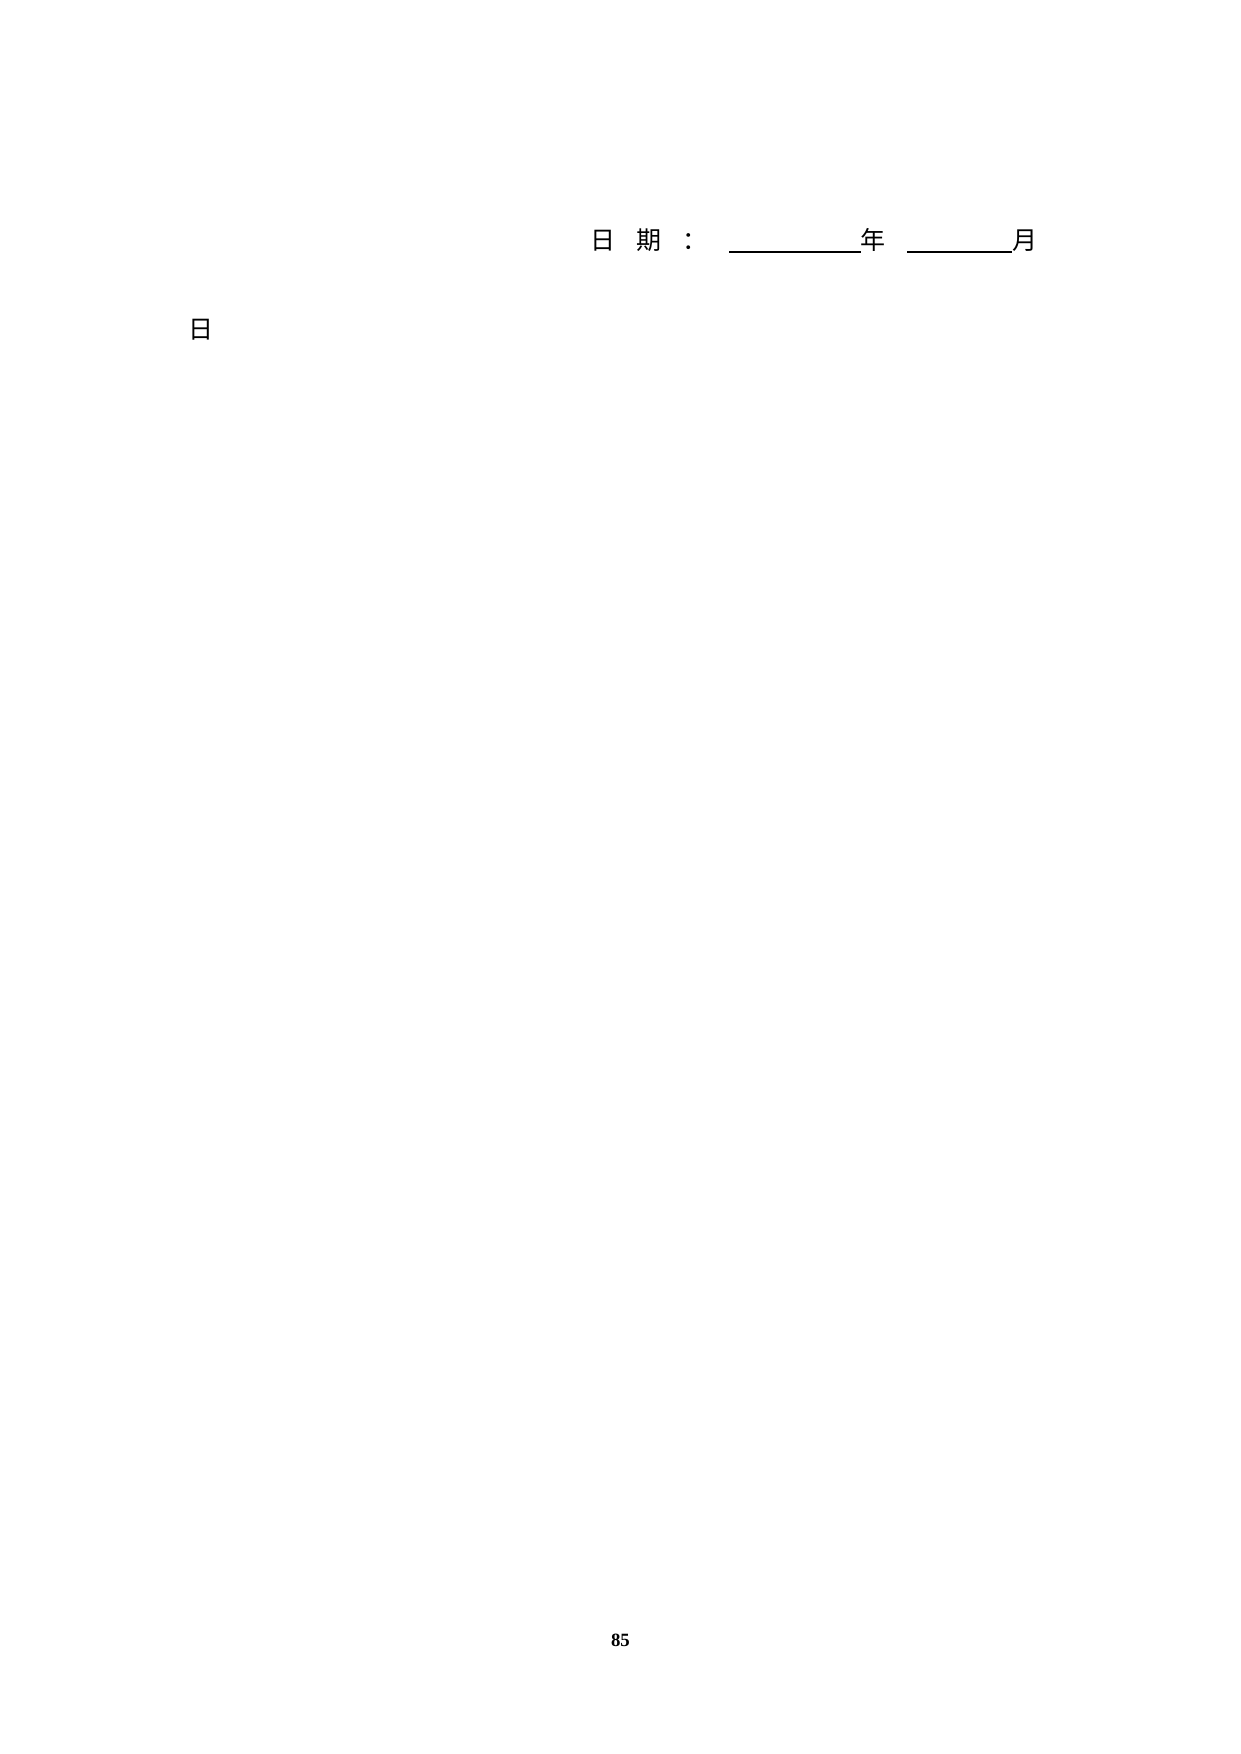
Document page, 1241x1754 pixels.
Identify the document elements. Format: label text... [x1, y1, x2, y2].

text 日期： 年 月 日 [188, 208, 1052, 357]
